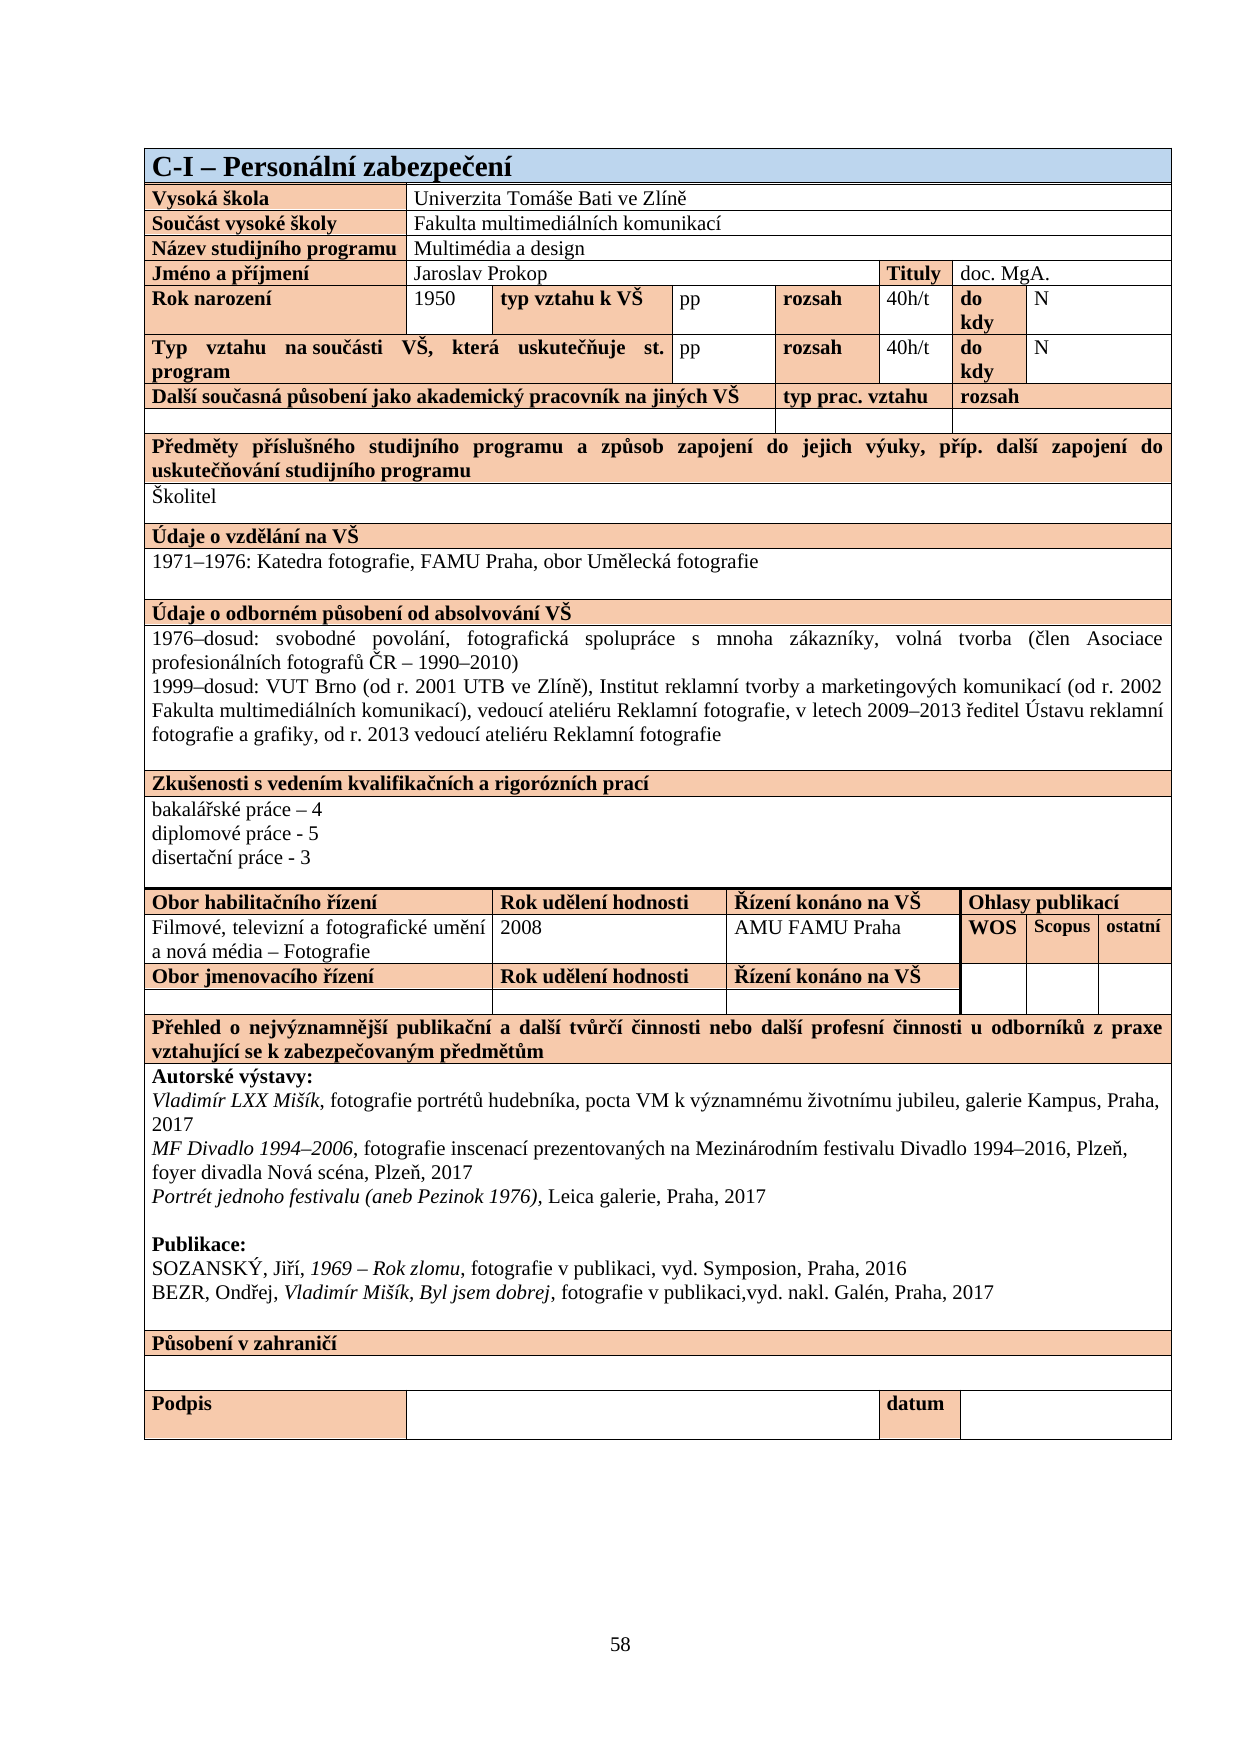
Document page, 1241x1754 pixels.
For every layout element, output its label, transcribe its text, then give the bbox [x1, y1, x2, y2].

table_cell Zkušenosti s vedením kvalifikačních a rigorózních prací [145, 771, 1171, 796]
table_cell Scopus [1027, 915, 1098, 963]
table_cell 2008 [493, 915, 726, 963]
table_cell N [1027, 335, 1171, 383]
table_cell Údaje o vzdělání na VŠ [145, 524, 1171, 548]
table_cell 1976–dosud: svobodné povolání, fotografická spolupráce s mnoha zákazníky, volná tvorba (člen Asociace profesionálních fotografů ČR – 1990–2010) 1999–dosud: VUT Brno (od r. 2001 UTB ve Zlíně), Institut reklamní tvorby a marketingových komunikací (od r. 2002 Fakulta multimediálních komunikací), vedoucí ateliéru Reklamní fotografie, v letech 2009–2013 ředitel Ústavu reklamní fotografie a grafiky, od r. 2013 vedoucí ateliéru Reklamní fotografie [145, 626, 1171, 770]
table_cell Obor habilitačního řízení [145, 890, 492, 914]
table_cell AMU FAMU Praha [727, 915, 959, 963]
table_cell Autorské výstavy: Vladimír LXX Mišík, fotografie portrétů hudebníka, pocta VM k významnému životnímu jubileu, galerie Kampus, Praha, 2017 MF Divadlo 1994–2006, fotografie inscenací prezentovaných na Mezinárodním festivalu Divadlo 1994–2016, Plzeň, foyer divadla Nová scéna, Plzeň, 2017 Portrét jednoho festivalu (aneb Pezinok 1976), Leica galerie, Praha, 2017 Publikace: SOZANSKÝ, Jiří, 1969 – Rok zlomu, fotografie v publikaci, vyd. Symposion, Praha, 2016 BEZR, Ondřej, Vladimír Mišík, Byl jsem dobrej, fotografie v publikaci,vyd. nakl. Galén, Praha, 2017 [145, 1064, 1171, 1330]
table_cell rozsah [953, 384, 1171, 408]
table_cell Rok narození [145, 286, 406, 334]
table_cell rozsah [776, 335, 879, 383]
table_cell 40h/t [880, 286, 952, 334]
table_cell Rok udělení hodnosti [493, 964, 726, 988]
table_cell Jaroslav Prokop [407, 261, 879, 285]
table_cell Typ vztahu na součásti VŠ, která uskutečňuje st. program [145, 335, 672, 383]
table_cell [493, 990, 726, 1013]
table_cell do kdy [953, 286, 1026, 334]
table_cell Předměty příslušného studijního programu a způsob zapojení do jejich výuky, příp. další zapojení do uskutečňování studijního programu [145, 434, 1171, 482]
table_cell datum [880, 1391, 960, 1438]
table_cell 1950 [407, 286, 492, 334]
table_cell doc. MgA. [953, 261, 1171, 285]
table_cell Působení v zahraničí [145, 1331, 1171, 1355]
table_cell typ prac. vztahu [776, 384, 952, 408]
table_cell [145, 409, 775, 433]
table_cell Přehled o nejvýznamnější publikační a další tvůrčí činnosti nebo další profesní činnosti u odborníků z praxe vztahující se k zabezpečovaným předmětům [145, 1015, 1171, 1063]
table_cell 40h/t [880, 335, 952, 383]
table_cell [145, 990, 492, 1013]
table_cell Univerzita Tomáše Bati ve Zlíně [407, 185, 1171, 209]
table_cell Jméno a příjmení [145, 261, 406, 285]
table_cell [145, 1356, 1171, 1389]
table_cell WOS [962, 915, 1026, 963]
table_cell Vysoká škola [145, 185, 406, 209]
table_cell Řízení konáno na VŠ [727, 964, 959, 988]
table_cell [1099, 964, 1171, 1013]
table_cell [961, 1391, 1171, 1438]
table_cell [953, 409, 1171, 433]
table_cell [962, 964, 1026, 1013]
table_cell 1971–1976: Katedra fotografie, FAMU Praha, obor Umělecká fotografie [145, 549, 1171, 599]
table_cell rozsah [776, 286, 879, 334]
table_cell Další současná působení jako akademický pracovník na jiných VŠ [145, 384, 775, 408]
table_cell Součást vysoké školy [145, 211, 406, 234]
table_cell Tituly [880, 261, 952, 285]
table_cell Název studijního programu [145, 236, 406, 260]
table_cell Ohlasy publikací [962, 890, 1171, 914]
table_cell Údaje o odborném působení od absolvování VŠ [145, 600, 1171, 624]
table_cell pp [673, 335, 775, 383]
table_cell [407, 1391, 879, 1438]
table_cell N [1027, 286, 1171, 334]
table_cell ostatní [1099, 915, 1171, 963]
table_cell Filmové, televizní a fotografické umění a nová média – Fotografie [145, 915, 492, 963]
table_cell Obor jmenovacího řízení [145, 964, 492, 988]
table_cell Podpis [145, 1391, 406, 1438]
table_cell bakalářské práce – 4 diplomové práce - 5 disertační práce - 3 [145, 797, 1171, 887]
table_cell [776, 409, 952, 433]
table_cell Školitel [145, 484, 1171, 523]
table_cell do kdy [953, 335, 1026, 383]
table_cell Multimédia a design [407, 236, 1171, 260]
table_cell Rok udělení hodnosti [493, 890, 726, 914]
table_cell typ vztahu k VŠ [493, 286, 672, 334]
table_cell [1027, 964, 1098, 1013]
table_cell Řízení konáno na VŠ [727, 890, 959, 914]
table_cell pp [673, 286, 775, 334]
table_cell Fakulta multimediálních komunikací [407, 211, 1171, 234]
table_cell [727, 990, 959, 1013]
table_header C-I – Personální zabezpečení [145, 149, 1171, 182]
